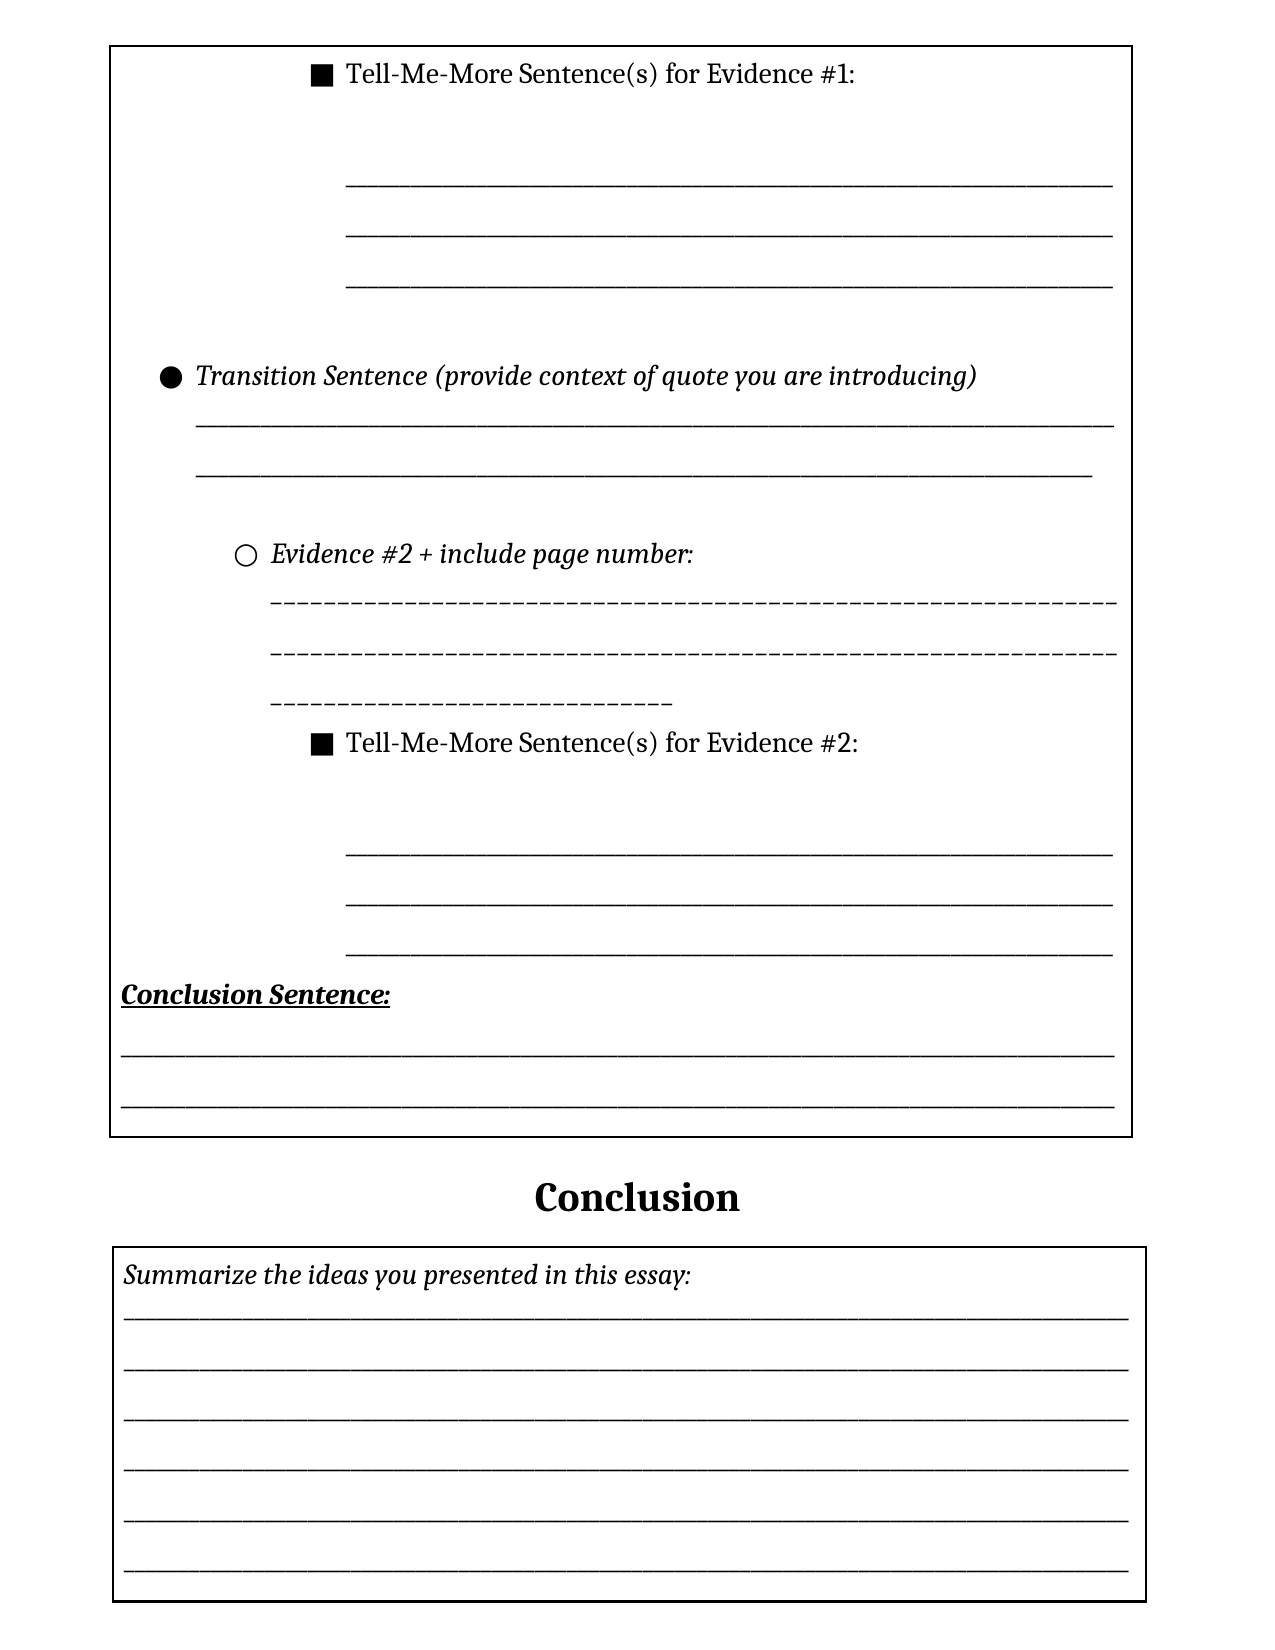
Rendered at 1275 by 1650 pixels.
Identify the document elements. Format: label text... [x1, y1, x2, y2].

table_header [111, 47, 1131, 1136]
text Conclusion [150, 1174, 1125, 1222]
table_header Summarize the ideas you presented in this essay: __________________________________________________________________________________________________________________________________________________________________________________________ ____________________________________________________________________________________________________________________________________________________________________________________________________________________________________________________________________________________________________________________________________________________________________________________ [114, 1248, 1145, 1600]
